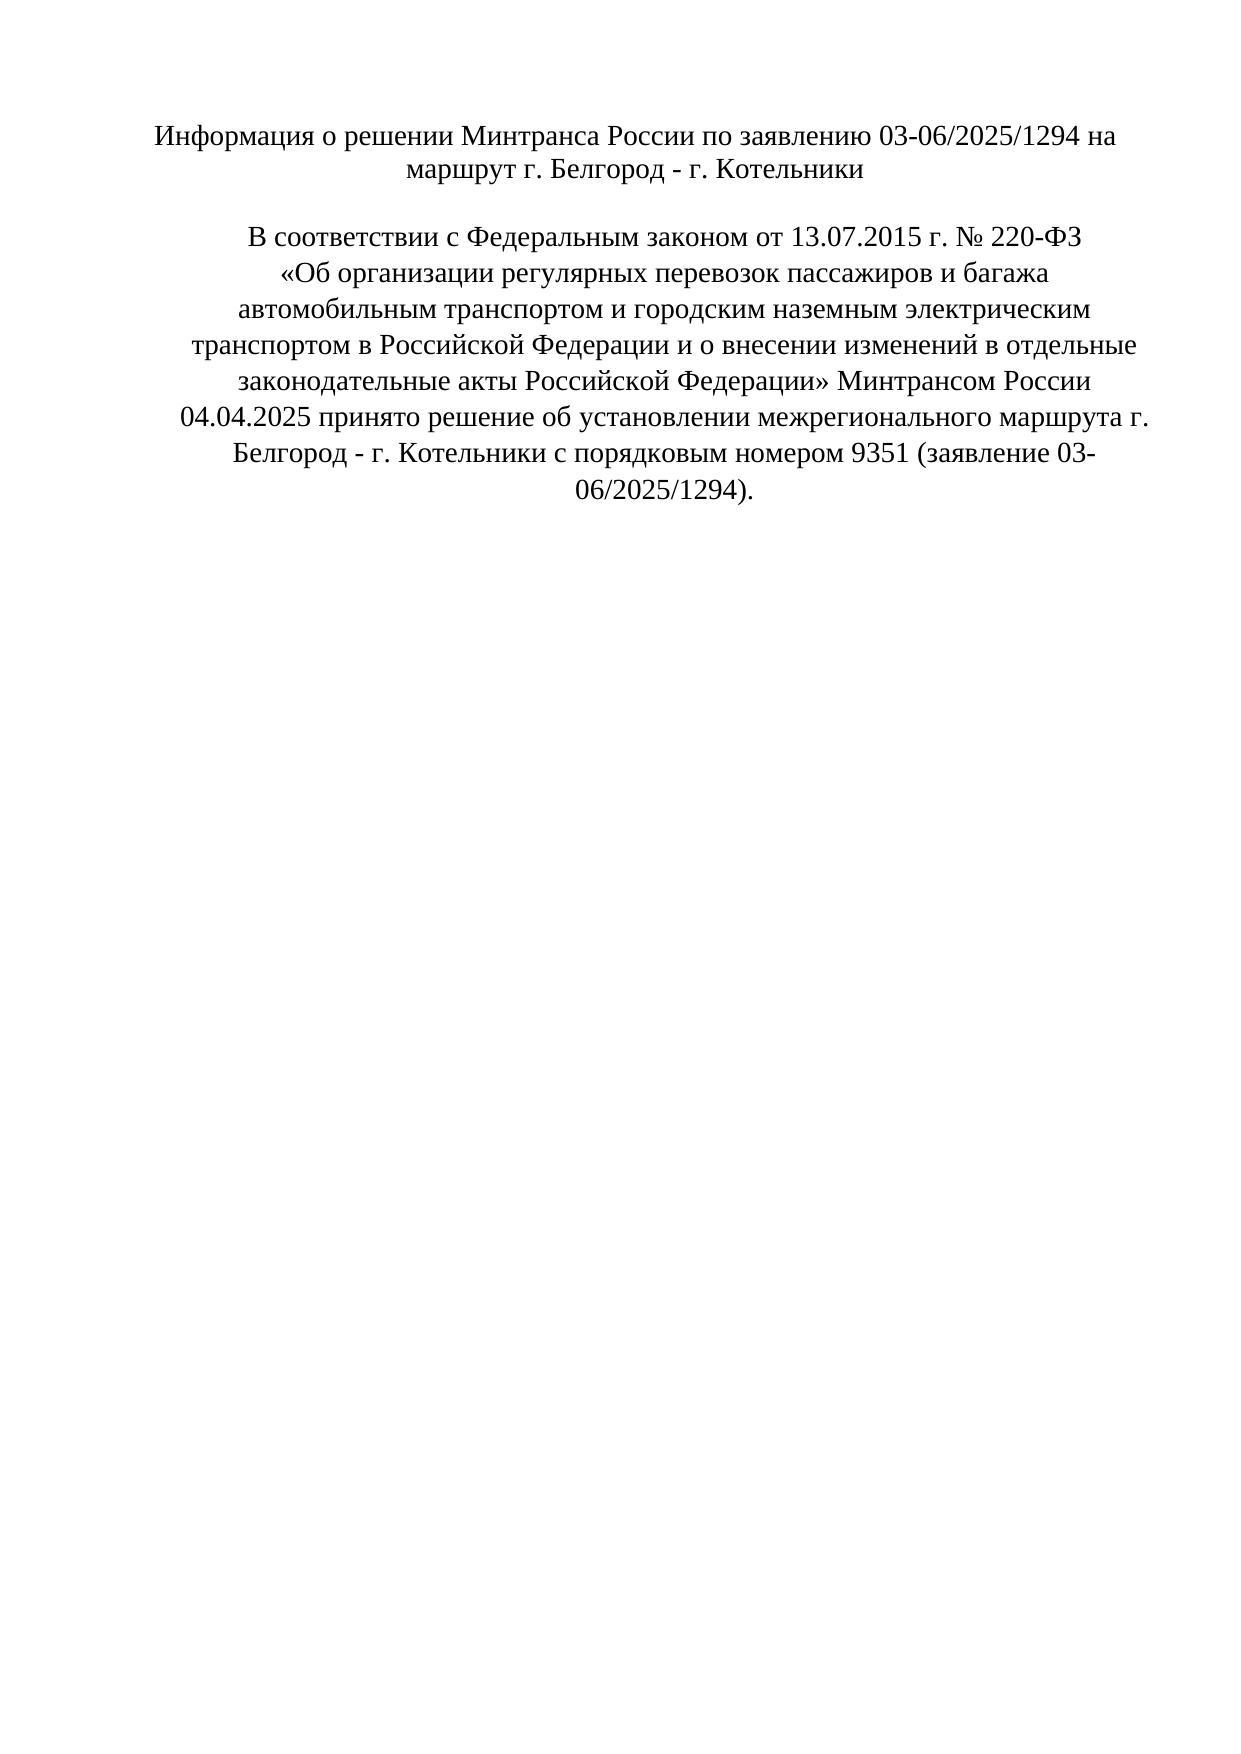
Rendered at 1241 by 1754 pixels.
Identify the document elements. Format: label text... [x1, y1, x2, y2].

text Информация о решении Минтранса России по заявлению 03-06/2025/1294 на маршрут г. Белгород - г. Котельники [118, 118, 1152, 185]
text В соответствии с Федеральным законом от 13.07.2015 г. № 220-ФЗ «Об организации регулярных перевозок пассажиров и багажа автомобильным транспортом и городским наземным электрическим транспортом в Российской Федерации и о внесении изменений в отдельные законодательные акты Российской Федерации» Минтрансом России 04.04.2025 принято решение об установлении межрегионального маршрута г. Белгород - г. Котельники с порядковым номером 9351 (заявление 03-06/2025/1294). [177, 219, 1152, 505]
